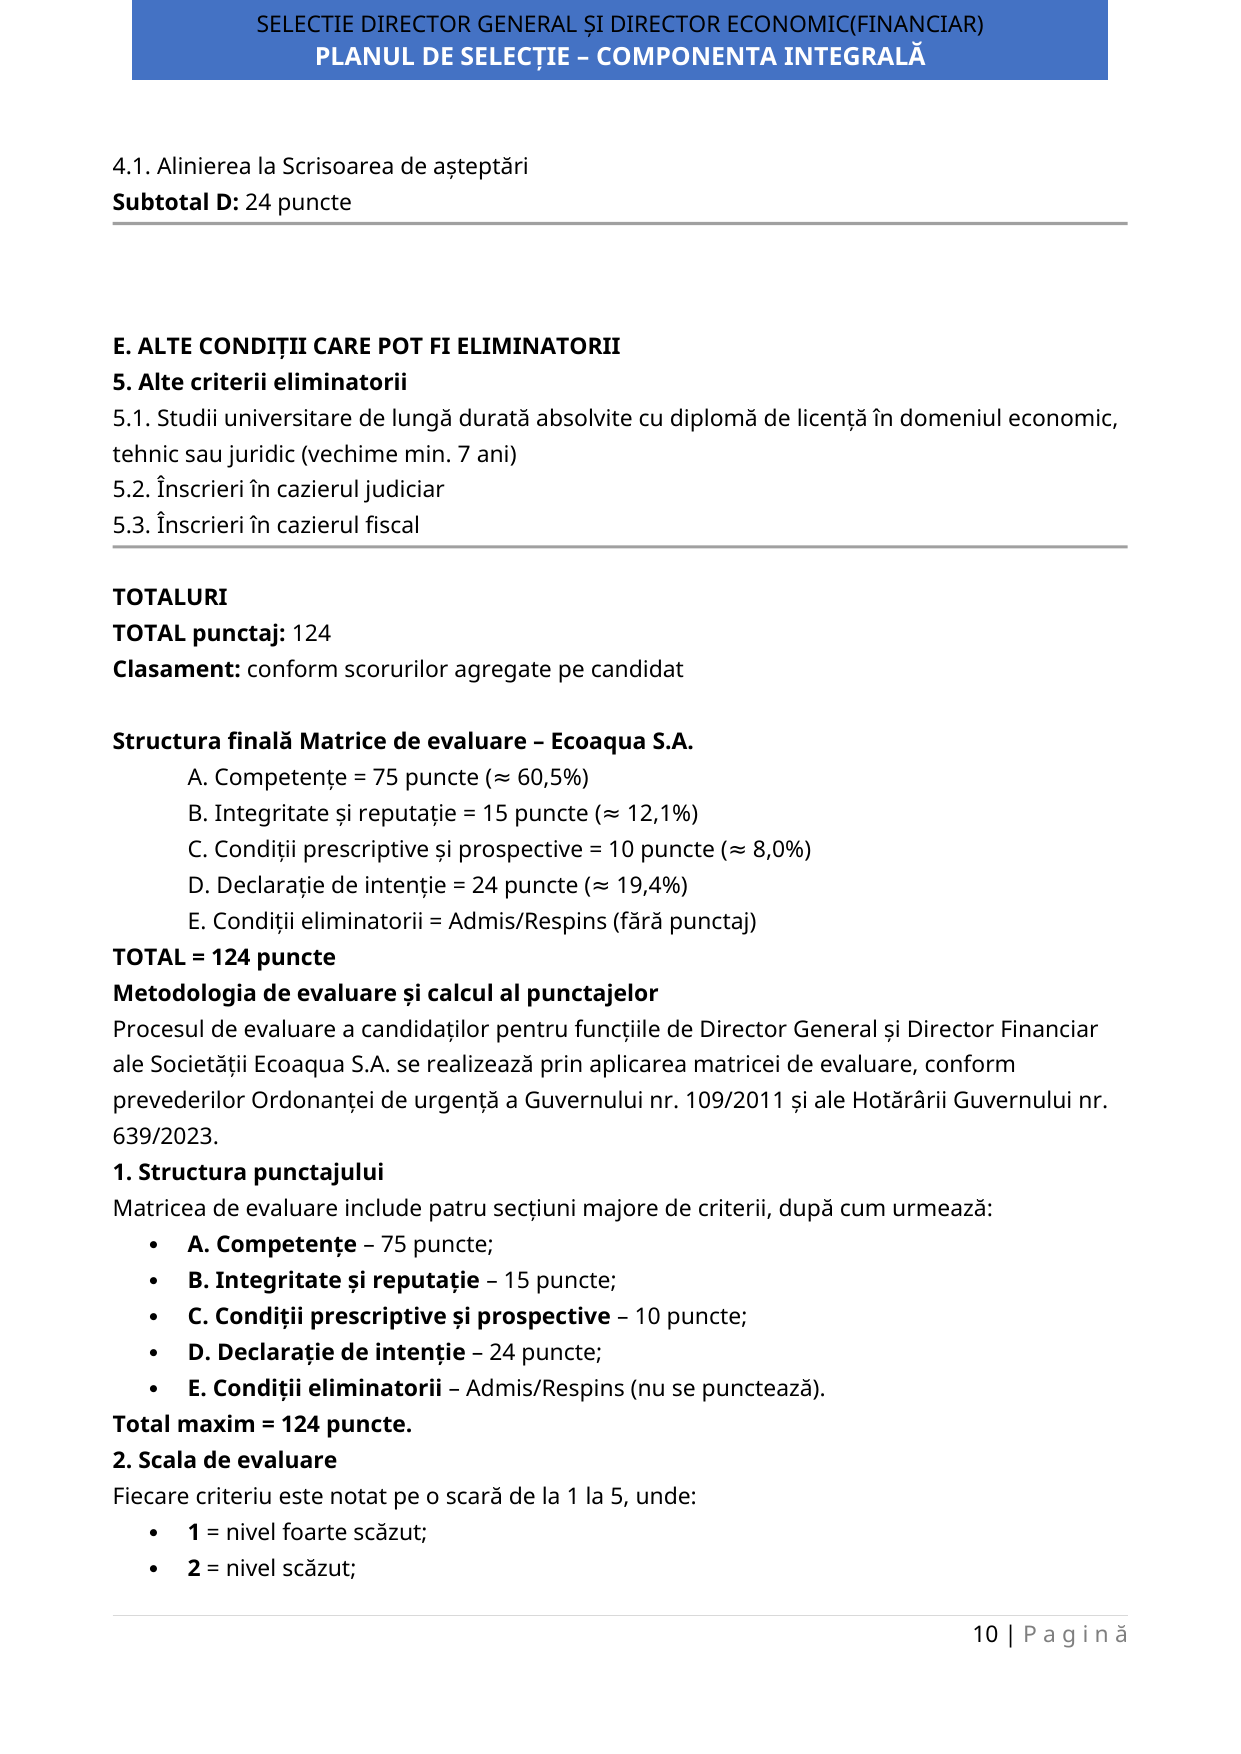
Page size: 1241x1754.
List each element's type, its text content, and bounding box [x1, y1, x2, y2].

text D. Declarație de intenție = 24 puncte (≈ 19,4%) [187, 869, 1128, 900]
text 5.1. Studii universitare de lungă durată absolvite cu diplomă de licență în domeniul economic, tehnic sau juridic (vechime min. 7 ani) [112, 402, 1128, 469]
text 5. Alte criterii eliminatorii [112, 366, 1128, 397]
list B. Integritate și reputație – 15 puncte; [150, 1264, 1128, 1295]
list A. Competențe – 75 puncte; [150, 1228, 1128, 1259]
text 5.2. Înscrieri în cazierul judiciar [112, 473, 1128, 505]
text Subtotal D: 24 puncte [112, 186, 1128, 217]
text E. ALTE CONDIȚII CARE POT FI ELIMINATORII [112, 330, 1128, 361]
text E. Condiții eliminatorii = Admis/Respins (fără punctaj) [187, 905, 1128, 936]
text B. Integritate și reputație = 15 puncte (≈ 12,1%) [187, 797, 1128, 828]
list C. Condiții prescriptive și prospective – 10 puncte; [150, 1300, 1128, 1331]
text TOTAL = 124 puncte [112, 941, 1128, 972]
text Metodologia de evaluare și calcul al punctajelor [112, 977, 1128, 1008]
text Fiecare criteriu este notat pe o scară de la 1 la 5, unde: [112, 1480, 1128, 1511]
text Clasament: conform scorurilor agregate pe candidat [112, 653, 1128, 684]
text 2. Scala de evaluare [112, 1444, 1128, 1475]
text TOTAL punctaj: 124 [112, 617, 1128, 648]
list E. Condiții eliminatorii – Admis/Respins (nu se punctează). [150, 1372, 1128, 1403]
list 2 = nivel scăzut; [150, 1552, 1128, 1583]
text 4.1. Alinierea la Scrisoarea de așteptări [112, 150, 1128, 181]
text Procesul de evaluare a candidaților pentru funcțiile de Director General și Director Financiar ale Societății Ecoaqua S.A. se realizează prin aplicarea matricei de evaluare, conform prevederilor Ordonanței de urgență a Guvernului nr. 109/2011 și ale Hotărârii Guvernului nr. 639/2023. [112, 1012, 1128, 1152]
list 1 = nivel foarte scăzut; [150, 1516, 1128, 1547]
text A. Competențe = 75 puncte (≈ 60,5%) [187, 761, 1128, 792]
text 5.3. Înscrieri în cazierul fiscal [112, 509, 1128, 541]
list D. Declarație de intenție – 24 puncte; [150, 1336, 1128, 1367]
text TOTALURI [112, 581, 1128, 612]
text Matricea de evaluare include patru secțiuni majore de criterii, după cum urmează: [112, 1192, 1128, 1223]
text Total maxim = 124 puncte. [112, 1408, 1128, 1439]
text Structura finală Matrice de evaluare – Ecoaqua S.A. [112, 725, 1128, 756]
text C. Condiții prescriptive și prospective = 10 puncte (≈ 8,0%) [187, 833, 1128, 864]
text 1. Structura punctajului [112, 1156, 1128, 1187]
